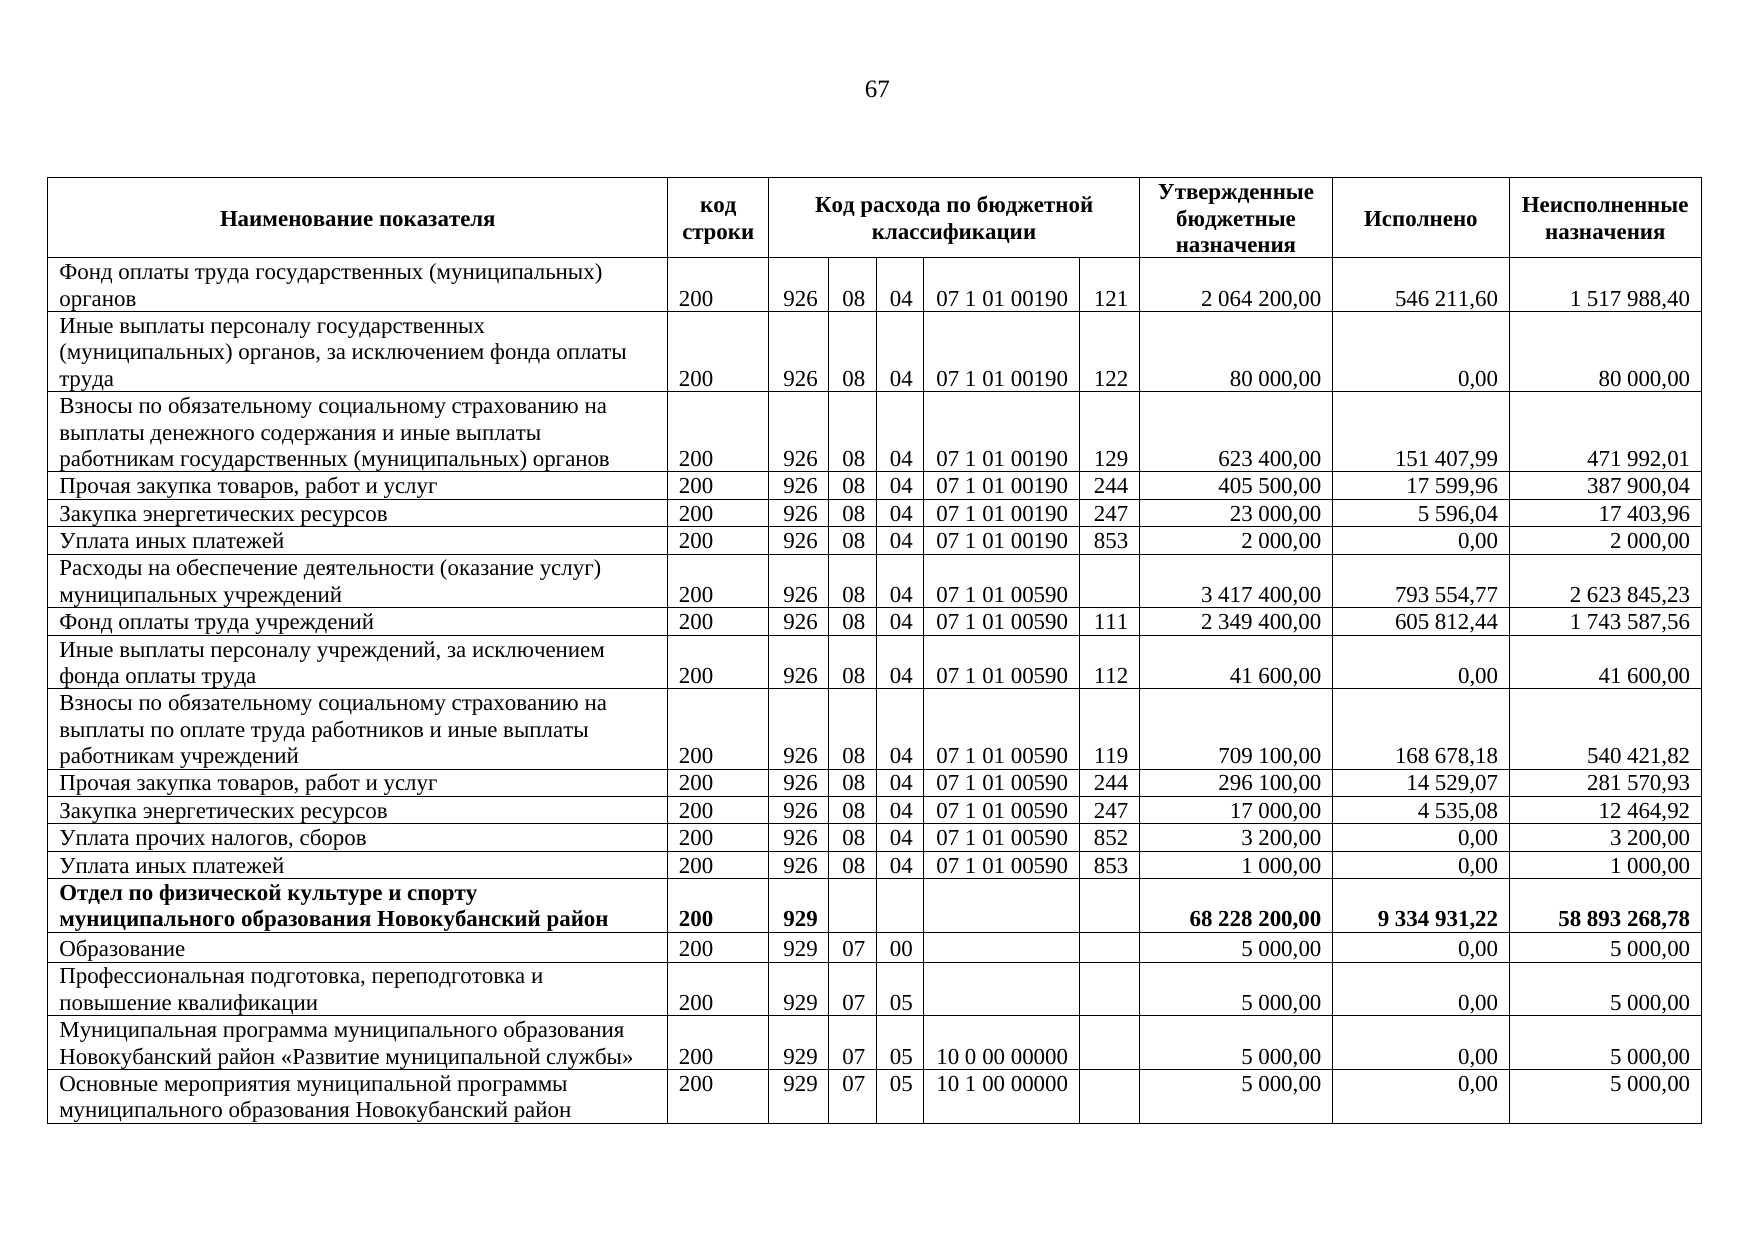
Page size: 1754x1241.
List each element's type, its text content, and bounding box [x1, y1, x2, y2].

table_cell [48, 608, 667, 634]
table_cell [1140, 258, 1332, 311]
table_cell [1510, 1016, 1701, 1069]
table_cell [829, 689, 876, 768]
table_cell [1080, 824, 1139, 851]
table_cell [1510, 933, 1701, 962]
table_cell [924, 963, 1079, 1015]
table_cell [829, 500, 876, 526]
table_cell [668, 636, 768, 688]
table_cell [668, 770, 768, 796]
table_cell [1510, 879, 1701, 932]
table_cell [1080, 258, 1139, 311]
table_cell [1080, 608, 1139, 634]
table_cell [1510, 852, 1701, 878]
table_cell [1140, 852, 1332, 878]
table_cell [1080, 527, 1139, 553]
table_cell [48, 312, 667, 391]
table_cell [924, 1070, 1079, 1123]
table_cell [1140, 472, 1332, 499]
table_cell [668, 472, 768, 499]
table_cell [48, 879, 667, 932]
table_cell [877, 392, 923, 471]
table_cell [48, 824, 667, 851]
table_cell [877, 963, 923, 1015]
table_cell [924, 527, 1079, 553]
table_header Неисполненные назначения [1510, 178, 1701, 257]
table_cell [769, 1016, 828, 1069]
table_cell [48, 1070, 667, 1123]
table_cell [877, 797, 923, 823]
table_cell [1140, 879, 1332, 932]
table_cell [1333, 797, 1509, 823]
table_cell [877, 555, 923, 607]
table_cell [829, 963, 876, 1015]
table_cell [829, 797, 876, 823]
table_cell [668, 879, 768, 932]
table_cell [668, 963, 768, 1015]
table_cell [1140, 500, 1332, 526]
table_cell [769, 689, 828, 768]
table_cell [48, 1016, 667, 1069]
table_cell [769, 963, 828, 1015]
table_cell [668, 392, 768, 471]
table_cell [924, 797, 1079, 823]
table_header код строки [668, 178, 768, 257]
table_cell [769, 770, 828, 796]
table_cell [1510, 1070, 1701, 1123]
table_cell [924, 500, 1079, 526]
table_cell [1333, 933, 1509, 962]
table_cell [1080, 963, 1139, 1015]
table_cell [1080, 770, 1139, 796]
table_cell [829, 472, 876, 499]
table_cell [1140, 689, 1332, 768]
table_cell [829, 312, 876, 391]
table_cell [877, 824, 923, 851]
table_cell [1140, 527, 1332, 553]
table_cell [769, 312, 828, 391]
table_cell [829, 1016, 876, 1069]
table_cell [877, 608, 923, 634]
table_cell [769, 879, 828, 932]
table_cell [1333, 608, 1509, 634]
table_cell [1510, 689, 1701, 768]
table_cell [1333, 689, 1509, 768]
table_header Исполнено [1333, 178, 1509, 257]
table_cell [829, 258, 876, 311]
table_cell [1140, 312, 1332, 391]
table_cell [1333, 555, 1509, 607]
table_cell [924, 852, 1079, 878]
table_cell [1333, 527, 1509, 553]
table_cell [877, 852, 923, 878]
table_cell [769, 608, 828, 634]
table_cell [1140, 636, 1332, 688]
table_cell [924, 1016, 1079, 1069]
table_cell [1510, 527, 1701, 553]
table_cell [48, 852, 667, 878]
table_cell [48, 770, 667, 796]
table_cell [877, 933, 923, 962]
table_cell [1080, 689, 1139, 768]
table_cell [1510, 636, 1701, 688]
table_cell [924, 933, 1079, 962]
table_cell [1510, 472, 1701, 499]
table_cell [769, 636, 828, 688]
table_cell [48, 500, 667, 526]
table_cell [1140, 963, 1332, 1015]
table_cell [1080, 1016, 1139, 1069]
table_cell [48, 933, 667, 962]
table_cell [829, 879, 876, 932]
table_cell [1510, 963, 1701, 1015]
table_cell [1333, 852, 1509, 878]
table_header Код расхода по бюджетной классификации [769, 178, 1139, 257]
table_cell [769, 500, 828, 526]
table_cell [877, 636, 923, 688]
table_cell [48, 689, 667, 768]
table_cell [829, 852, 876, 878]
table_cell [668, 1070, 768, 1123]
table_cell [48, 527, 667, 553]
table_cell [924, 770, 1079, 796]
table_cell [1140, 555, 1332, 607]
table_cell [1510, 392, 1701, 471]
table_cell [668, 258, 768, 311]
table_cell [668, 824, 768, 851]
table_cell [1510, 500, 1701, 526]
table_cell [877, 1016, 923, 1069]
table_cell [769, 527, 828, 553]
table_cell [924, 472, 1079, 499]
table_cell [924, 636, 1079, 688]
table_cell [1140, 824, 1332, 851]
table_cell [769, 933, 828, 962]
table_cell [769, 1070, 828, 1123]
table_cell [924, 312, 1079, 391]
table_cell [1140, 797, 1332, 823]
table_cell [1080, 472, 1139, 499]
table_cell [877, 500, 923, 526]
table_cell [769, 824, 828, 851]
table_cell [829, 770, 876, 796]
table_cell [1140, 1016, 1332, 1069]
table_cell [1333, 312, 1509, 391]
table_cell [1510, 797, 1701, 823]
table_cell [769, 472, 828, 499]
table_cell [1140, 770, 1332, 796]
table_header Наименование показателя [48, 178, 667, 257]
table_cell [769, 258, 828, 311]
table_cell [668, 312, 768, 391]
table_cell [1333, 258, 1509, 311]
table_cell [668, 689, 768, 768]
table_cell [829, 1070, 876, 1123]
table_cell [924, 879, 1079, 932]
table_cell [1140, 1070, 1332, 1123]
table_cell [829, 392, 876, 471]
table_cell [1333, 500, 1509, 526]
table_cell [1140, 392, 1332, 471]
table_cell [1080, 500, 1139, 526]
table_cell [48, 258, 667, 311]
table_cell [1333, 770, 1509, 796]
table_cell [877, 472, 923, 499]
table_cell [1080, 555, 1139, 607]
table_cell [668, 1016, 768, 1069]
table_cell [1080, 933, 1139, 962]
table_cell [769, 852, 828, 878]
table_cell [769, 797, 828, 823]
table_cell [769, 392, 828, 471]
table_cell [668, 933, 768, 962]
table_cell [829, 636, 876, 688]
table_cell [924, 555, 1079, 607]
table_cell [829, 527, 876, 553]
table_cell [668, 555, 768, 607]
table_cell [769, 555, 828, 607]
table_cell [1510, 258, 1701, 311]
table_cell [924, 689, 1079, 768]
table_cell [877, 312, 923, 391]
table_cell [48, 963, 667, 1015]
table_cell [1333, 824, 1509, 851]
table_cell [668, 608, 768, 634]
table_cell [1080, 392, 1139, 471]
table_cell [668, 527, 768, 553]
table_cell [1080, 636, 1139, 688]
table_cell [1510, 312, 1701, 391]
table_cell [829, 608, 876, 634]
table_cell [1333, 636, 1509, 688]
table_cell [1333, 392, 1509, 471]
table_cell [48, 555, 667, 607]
table_header Утвержденные бюджетные назначения [1140, 178, 1332, 257]
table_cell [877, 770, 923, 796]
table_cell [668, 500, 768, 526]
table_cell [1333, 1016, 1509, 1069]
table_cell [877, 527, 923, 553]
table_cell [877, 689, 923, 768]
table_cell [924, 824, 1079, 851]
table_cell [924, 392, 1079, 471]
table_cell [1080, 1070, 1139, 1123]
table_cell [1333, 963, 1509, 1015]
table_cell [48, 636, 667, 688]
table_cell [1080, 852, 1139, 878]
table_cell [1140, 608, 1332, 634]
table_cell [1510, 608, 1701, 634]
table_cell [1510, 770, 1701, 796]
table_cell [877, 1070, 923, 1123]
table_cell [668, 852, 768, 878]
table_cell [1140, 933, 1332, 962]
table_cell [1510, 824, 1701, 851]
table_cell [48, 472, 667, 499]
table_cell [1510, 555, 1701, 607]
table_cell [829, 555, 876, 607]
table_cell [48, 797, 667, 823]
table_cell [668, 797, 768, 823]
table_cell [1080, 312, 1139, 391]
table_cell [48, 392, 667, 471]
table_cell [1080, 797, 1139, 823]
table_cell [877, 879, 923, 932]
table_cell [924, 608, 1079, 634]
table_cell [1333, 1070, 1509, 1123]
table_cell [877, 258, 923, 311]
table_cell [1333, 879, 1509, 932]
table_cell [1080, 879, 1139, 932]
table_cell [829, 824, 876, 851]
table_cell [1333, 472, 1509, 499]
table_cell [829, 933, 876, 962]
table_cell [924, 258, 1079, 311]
